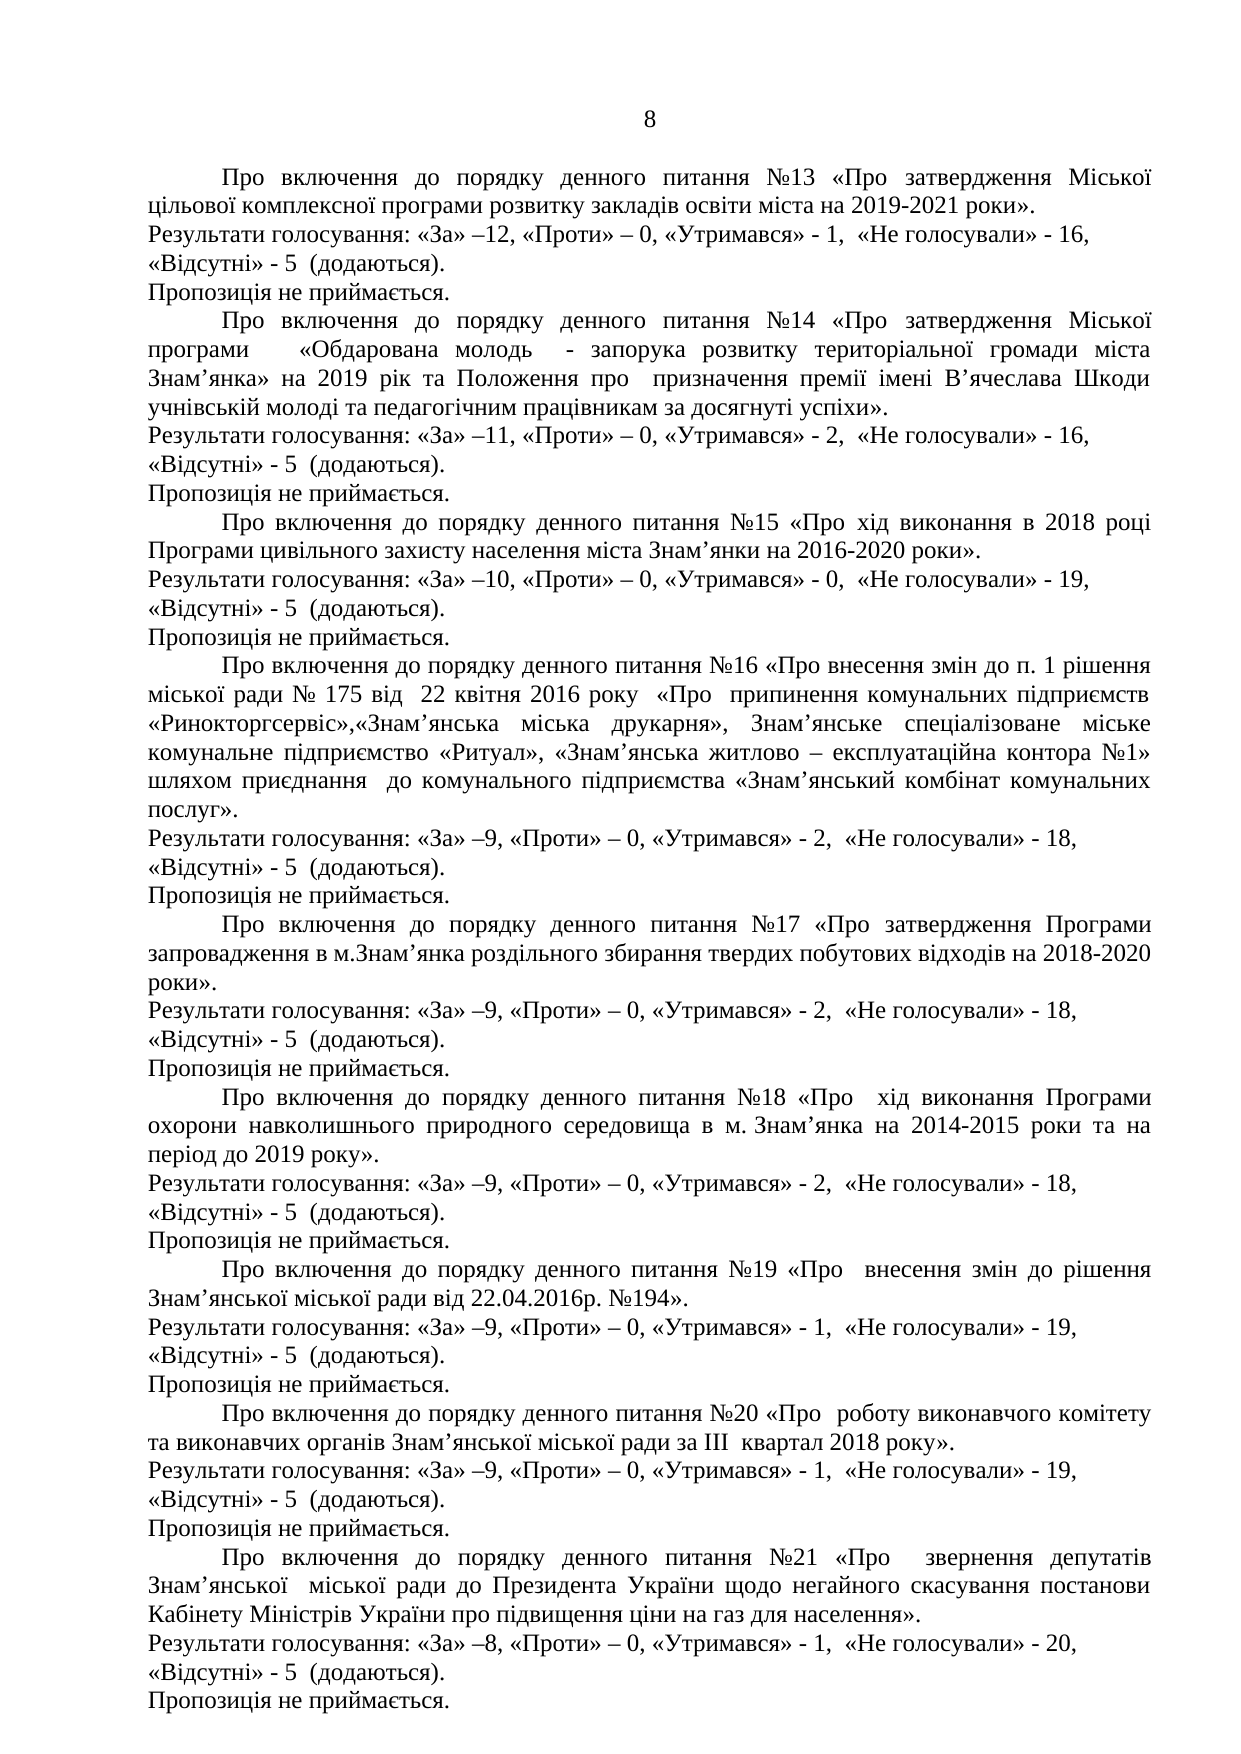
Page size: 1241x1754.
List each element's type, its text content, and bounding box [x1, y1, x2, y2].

text Результати голосування: «За» –9, «Проти» – 0, «Утримався» - 1, «Не голосували» - 19, [148, 1312, 1152, 1341]
text «Відсутні» - 5 (додаються). [148, 1024, 1152, 1053]
text Результати голосування: «За» –9, «Проти» – 0, «Утримався» - 2, «Не голосували» - 18, [148, 823, 1152, 852]
text Пропозиція не приймається. [148, 1053, 1152, 1082]
text Пропозиція не приймається. [148, 478, 1152, 507]
text Результати голосування: «За» –9, «Проти» – 0, «Утримався» - 2, «Не голосували» - 18, [148, 996, 1152, 1024]
text Результати голосування: «За» –11, «Проти» – 0, «Утримався» - 2, «Не голосували» - 16, [148, 421, 1152, 449]
text Пропозиція не приймається. [148, 1513, 1152, 1542]
text «Відсутні» - 5 (додаються). [148, 449, 1152, 478]
text Про включення до порядку денного питання №15 «Про хід виконання в 2018 році Програми цивільного захисту населення міста Знам’янки на 2016-2020 роки». [148, 507, 1152, 564]
text Пропозиція не приймається. [148, 622, 1152, 651]
text «Відсутні» - 5 (додаються). [148, 1197, 1152, 1226]
text «Відсутні» - 5 (додаються). [148, 1657, 1152, 1686]
text «Відсутні» - 5 (додаються). [148, 248, 1152, 277]
text «Відсутні» - 5 (додаються). [148, 852, 1152, 881]
text Про включення до порядку денного питання №21 «Про звернення депутатів Знам’янської міської ради до Президента України щодо негайного скасування постанови Кабінету Міністрів України про підвищення ціни на газ для населення». [148, 1542, 1152, 1628]
text «Відсутні» - 5 (додаються). [148, 593, 1152, 622]
text Про включення до порядку денного питання №20 «Про роботу виконавчого комітету та виконавчих органів Знам’янської міської ради за ІІІ квартал 2018 року». [148, 1398, 1152, 1456]
text Про включення до порядку денного питання №14 «Про затвердження Міської програми «Обдарована молодь - запорука розвитку територіальної громади міста Знам’янка» на 2019 рік та Положення про призначення премії імені В’ячеслава Шкоди учнівській молоді та педагогічним працівникам за досягнуті успіхи». [148, 306, 1152, 421]
text Про включення до порядку денного питання №19 «Про внесення змін до рішення Знам’янської міської ради від 22.04.2016р. №194». [148, 1254, 1152, 1312]
text Про включення до порядку денного питання №18 «Про хід виконання Програми охорони навколишнього природного середовища в м. Знам’янка на 2014-2015 роки та на період до 2019 року». [148, 1082, 1152, 1168]
text «Відсутні» - 5 (додаються). [148, 1484, 1152, 1513]
text Пропозиція не приймається. [148, 1226, 1152, 1254]
text Результати голосування: «За» –8, «Проти» – 0, «Утримався» - 1, «Не голосували» - 20, [148, 1628, 1152, 1657]
text Результати голосування: «За» –10, «Проти» – 0, «Утримався» - 0, «Не голосували» - 19, [148, 564, 1152, 593]
text Пропозиція не приймається. [148, 881, 1152, 909]
text Пропозиція не приймається. [148, 277, 1152, 306]
text Про включення до порядку денного питання №13 «Про затвердження Міської цільової комплексної програми розвитку закладів освіти міста на 2019-2021 роки». [148, 162, 1152, 219]
text Результати голосування: «За» –9, «Проти» – 0, «Утримався» - 2, «Не голосували» - 18, [148, 1168, 1152, 1197]
text Результати голосування: «За» –9, «Проти» – 0, «Утримався» - 1, «Не голосували» - 19, [148, 1456, 1152, 1484]
text Пропозиція не приймається. [148, 1686, 1152, 1714]
text Про включення до порядку денного питання №16 «Про внесення змін до п. 1 рішення міської ради № 175 від 22 квітня 2016 року «Про припинення комунальних підприємств «Ринокторгсервіс»,«Знам’янська міська друкарня», Знам’янське спеціалізоване міське комунальне підприємство «Ритуал», «Знам’янська житлово – експлуатаційна контора №1» шляхом приєднання до комунального підприємства «Знам’янський комбінат комунальних послуг». [148, 651, 1152, 823]
text «Відсутні» - 5 (додаються). [148, 1341, 1152, 1369]
text Результати голосування: «За» –12, «Проти» – 0, «Утримався» - 1, «Не голосували» - 16, [148, 219, 1152, 248]
text Про включення до порядку денного питання №17 «Про затвердження Програми запровадження в м.Знам’янка роздільного збирання твердих побутових відходів на 2018-2020 роки». [148, 909, 1152, 996]
text Пропозиція не приймається. [148, 1369, 1152, 1398]
